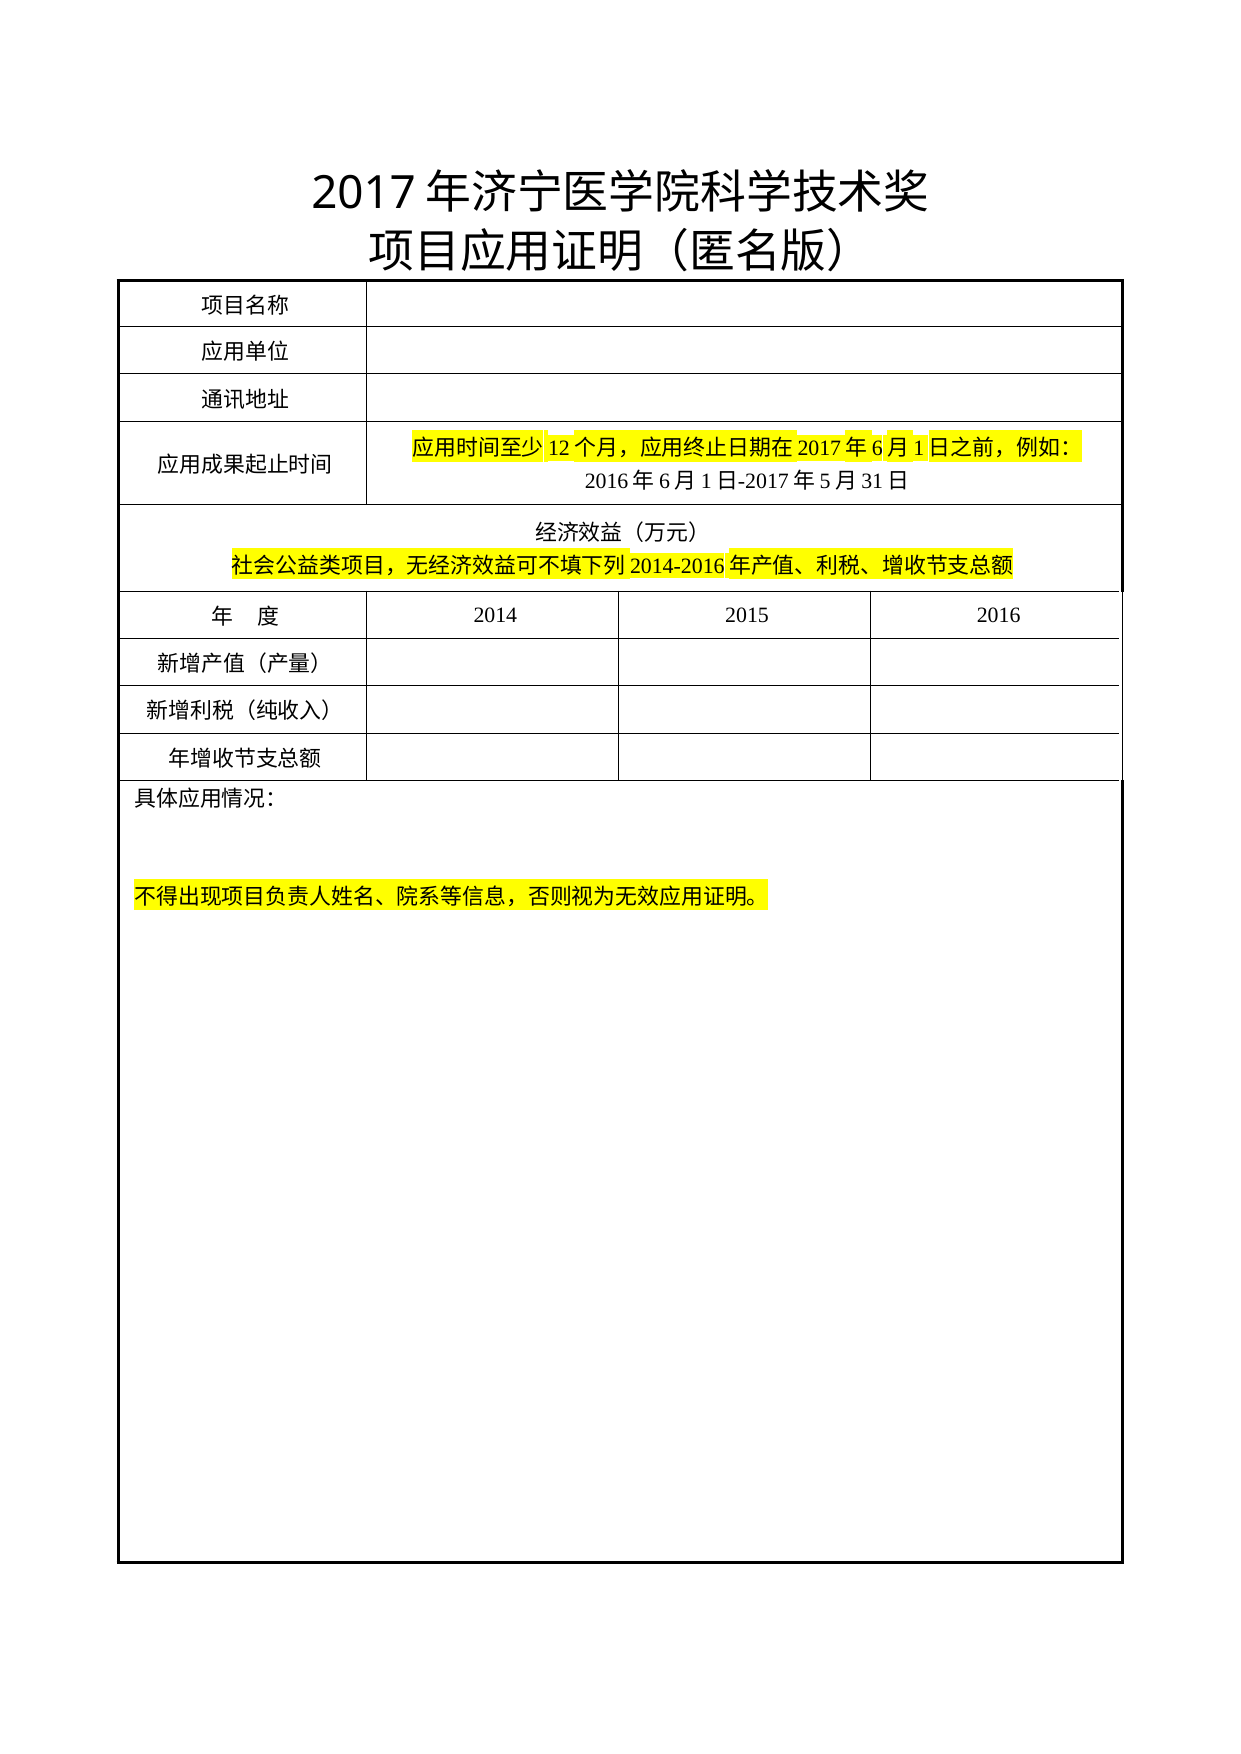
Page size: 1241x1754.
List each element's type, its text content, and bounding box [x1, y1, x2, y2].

table_cell [367, 374, 1121, 421]
table_cell [367, 327, 1121, 373]
table_cell 经济效益（万元） 社会公益类项目，无经济效益可不填下列2014-2016年产值、利税、增收节支总额 [120, 505, 1121, 591]
table_header 项目名称 [120, 282, 366, 326]
table_cell 年 度 [120, 592, 366, 638]
table_cell 2016 [871, 591, 1122, 638]
table_cell 应用单位 [120, 327, 366, 373]
table_cell [871, 733, 1122, 780]
table_cell [871, 685, 1122, 732]
table_cell 应用时间至少12个月，应用终止日期在2017年6月1日之前，例如： 2016年6月1日-2017年5月31日 [367, 422, 1121, 503]
table_cell 2014 [367, 592, 618, 638]
table_cell 通讯地址 [120, 374, 366, 421]
table_cell 2015 [619, 592, 870, 638]
table_cell [619, 686, 870, 732]
text 项目应用证明（匿名版） [187, 220, 1053, 279]
table_cell [871, 638, 1122, 685]
table_cell 新增利税（纯收入） [120, 686, 366, 732]
table_cell [367, 639, 618, 685]
table_cell 年增收节支总额 [120, 734, 366, 780]
table_cell 应用成果起止时间 [120, 422, 366, 503]
table_cell [619, 734, 870, 780]
table_cell [619, 639, 870, 685]
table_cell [120, 780, 1121, 1561]
text 2017年济宁医学院科学技术奖 [187, 162, 1053, 220]
table_cell [367, 686, 618, 732]
table_cell 新增产值（产量） [120, 639, 366, 685]
table_cell [367, 734, 618, 780]
table_header [367, 282, 1121, 326]
